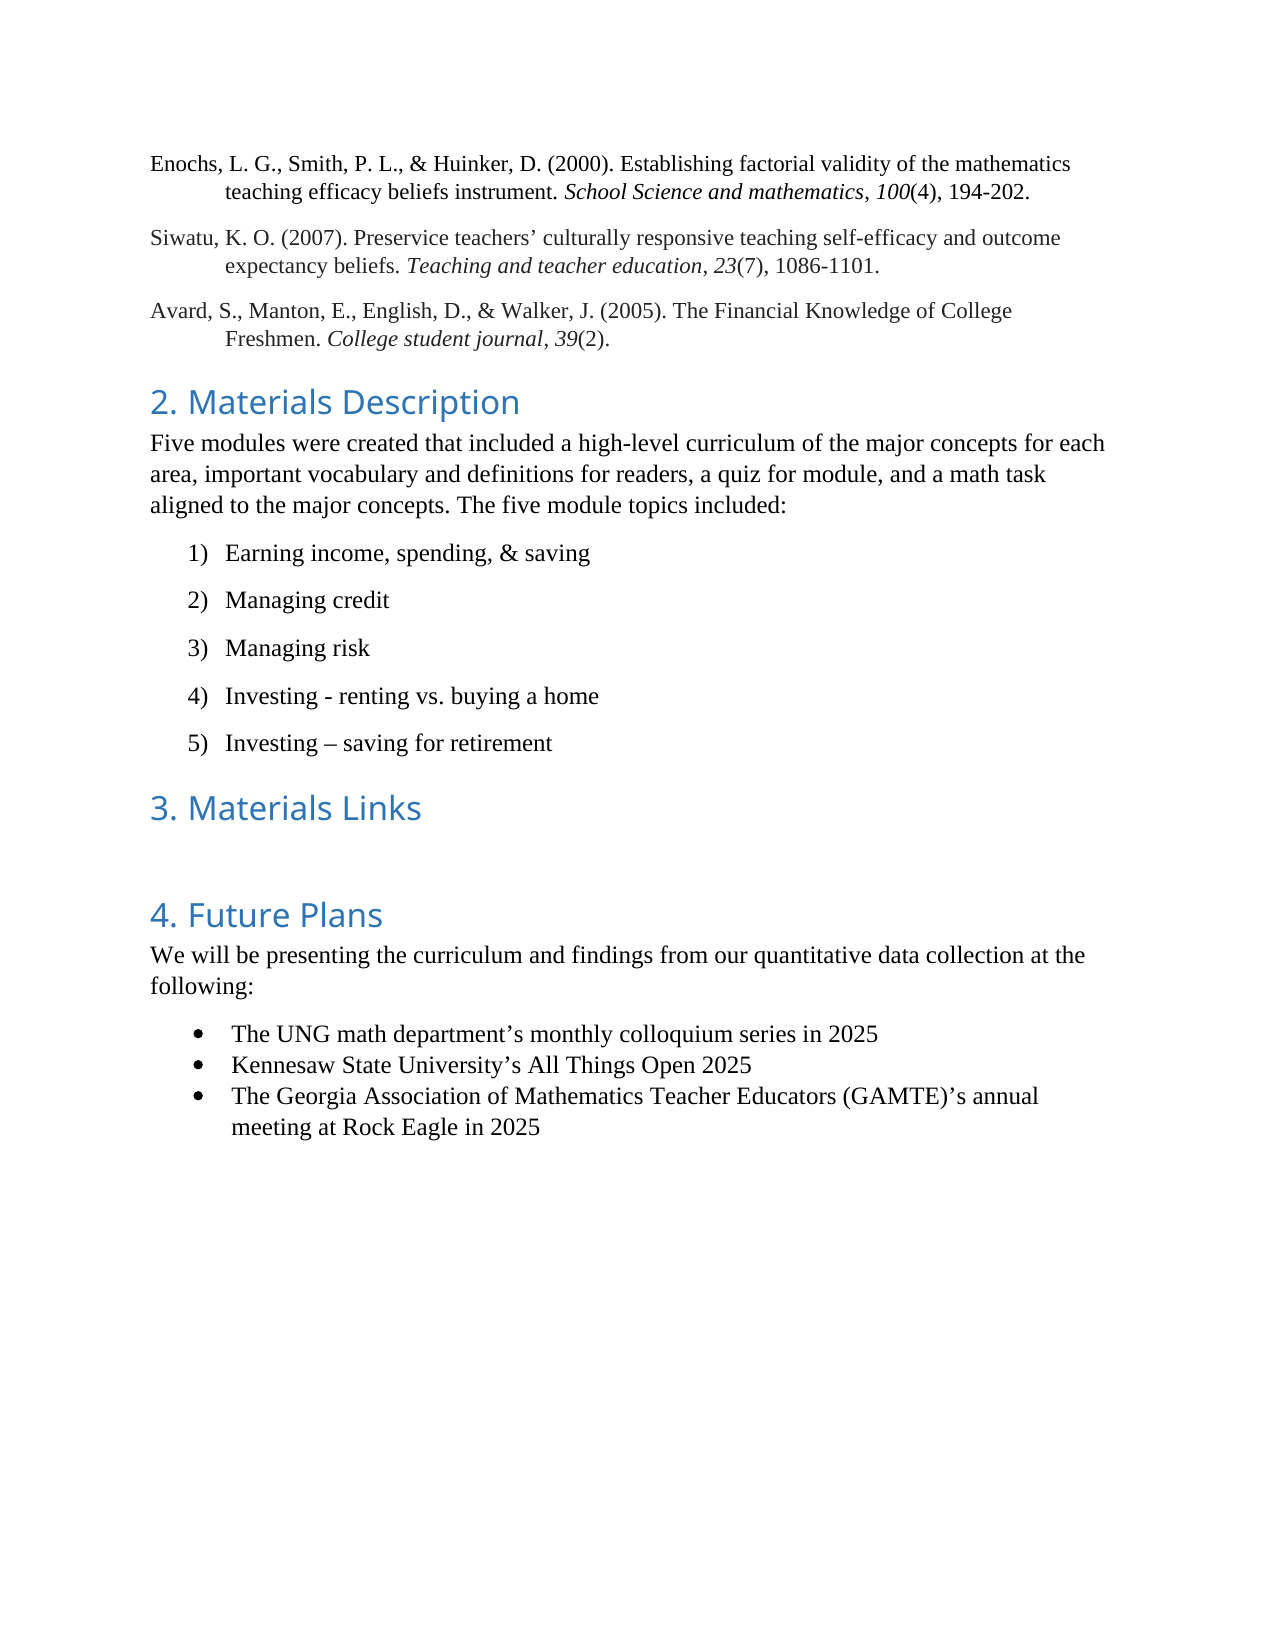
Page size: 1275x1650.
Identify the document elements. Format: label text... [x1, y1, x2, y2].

list The Georgia Association of Mathematics Teacher Educators (GAMTE)’s annual meeting at Rock Eagle in 2025 [194, 1081, 1125, 1141]
text Enochs, L. G., Smith, P. L., & Huinker, D. (2000). Establishing factorial validity of the mathematics teaching efficacy beliefs instrument. School Science and mathematics, 100(4), 194-202. [150, 150, 1125, 205]
list The UNG math department’s monthly colloquium series in 2025 [194, 1019, 1125, 1048]
list Managing credit [187, 585, 1125, 614]
text We will be presenting the curriculum and findings from our quantitative data collection at the following: [150, 940, 1125, 1000]
list Investing - renting vs. buying a home [187, 681, 1125, 709]
text Five modules were created that included a high-level curriculum of the major concepts for each area, important vocabulary and definitions for readers, a quiz for module, and a math task aligned to the major concepts. The five module topics included: [150, 428, 1125, 519]
text Siwatu, K. O. (2007). Preservice teachers’ culturally responsive teaching self-efficacy and outcome expectancy beliefs. Teaching and teacher education, 23(7), 1086-1101. [150, 223, 1125, 278]
list Investing – saving for retirement [187, 728, 1125, 757]
subtitle Future Plans [150, 891, 1125, 937]
list Kennesaw State University’s All Things Open 2025 [194, 1050, 1125, 1079]
list Earning income, spending, & saving [187, 538, 1125, 566]
subtitle Materials Description [150, 379, 1125, 424]
subtitle Materials Links [150, 784, 1125, 830]
list Managing risk [187, 633, 1125, 662]
text Avard, S., Manton, E., English, D., & Walker, J. (2005). The Financial Knowledge of College Freshmen. College student journal, 39(2). [150, 297, 1125, 352]
